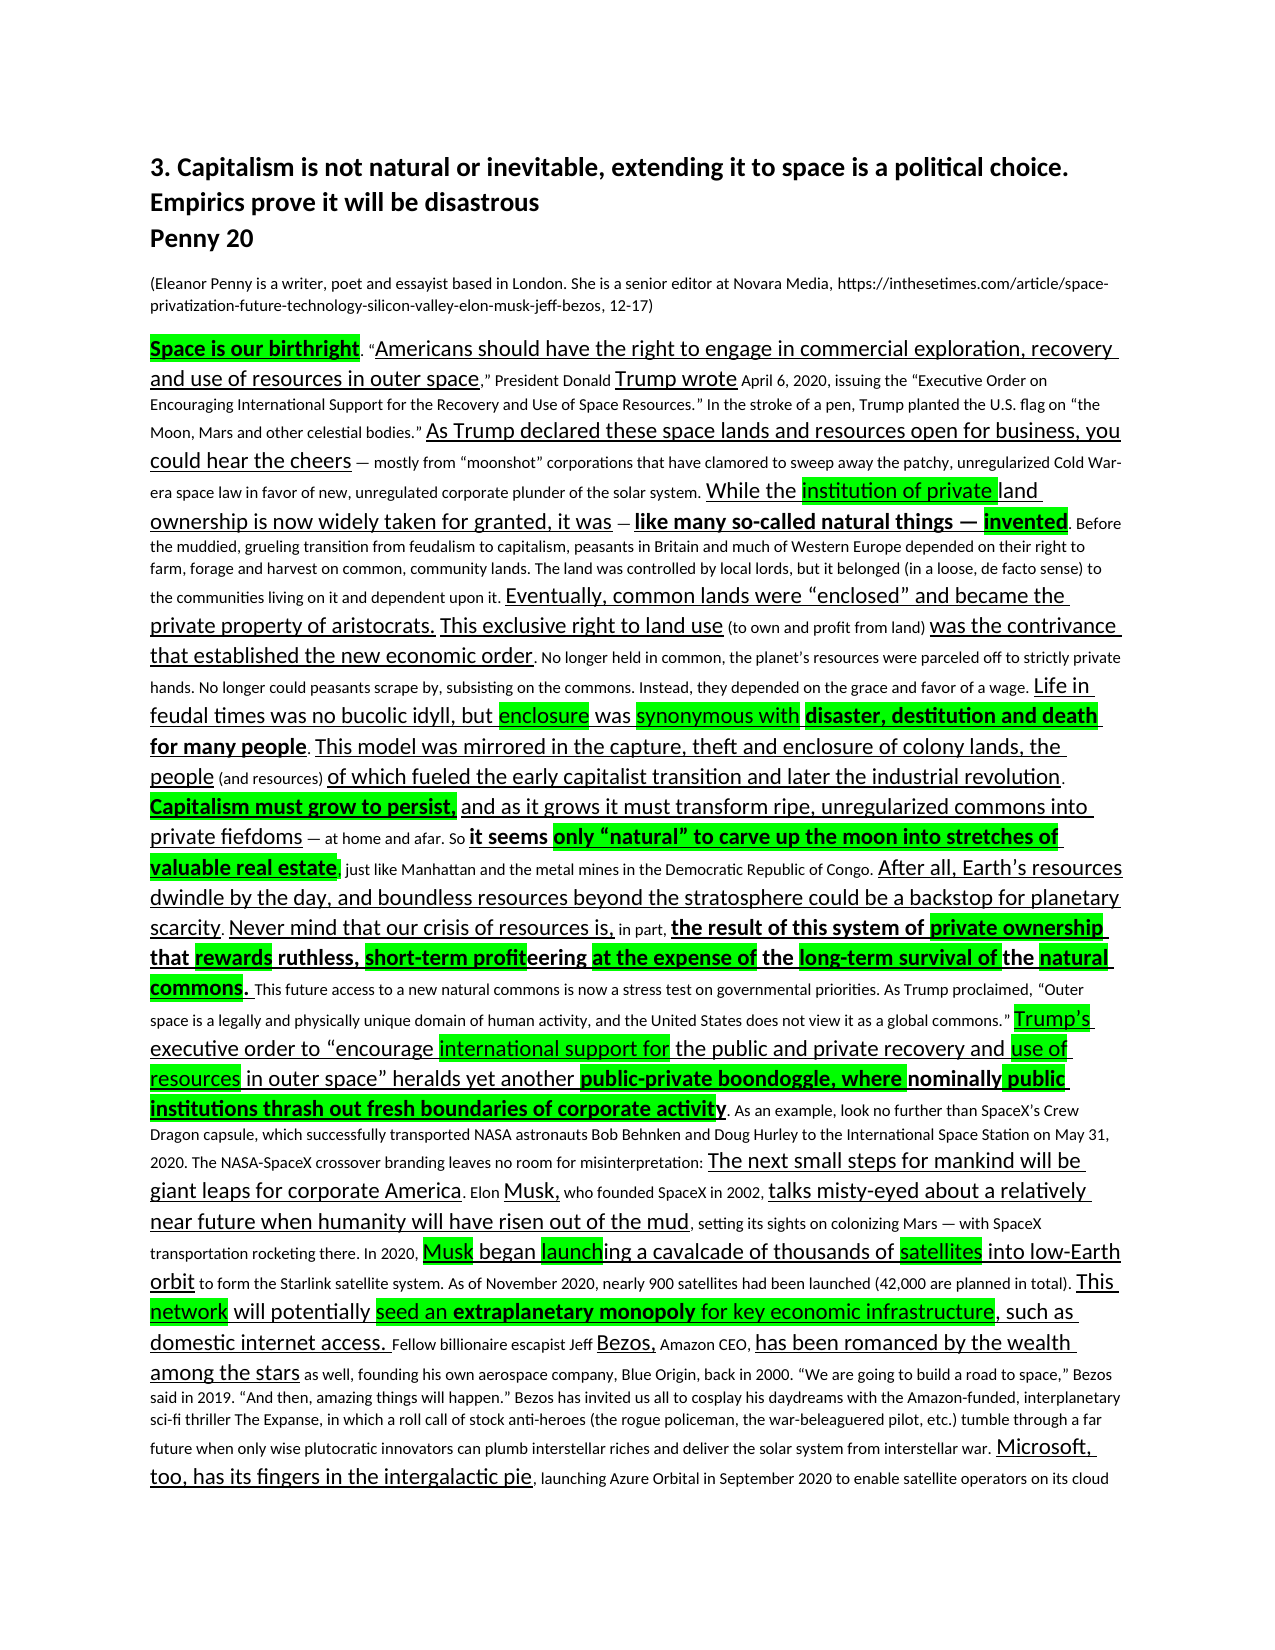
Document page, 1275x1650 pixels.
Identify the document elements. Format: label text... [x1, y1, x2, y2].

text (Eleanor Penny is a writer, poet and essayist based in London. She is a senior editor at Novara Media, https://inthesetimes.com/article/space-privatization-future-technology-silicon-valley-elon-musk-jeff-bezos, 12-17) [150, 273, 1125, 316]
subtitle 3. Capitalism is not natural or inevitable, extending it to space is a political choice. Empirics prove it will be disastrous [150, 150, 1125, 219]
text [150, 334, 1125, 1490]
text Penny 20 [150, 221, 1125, 254]
